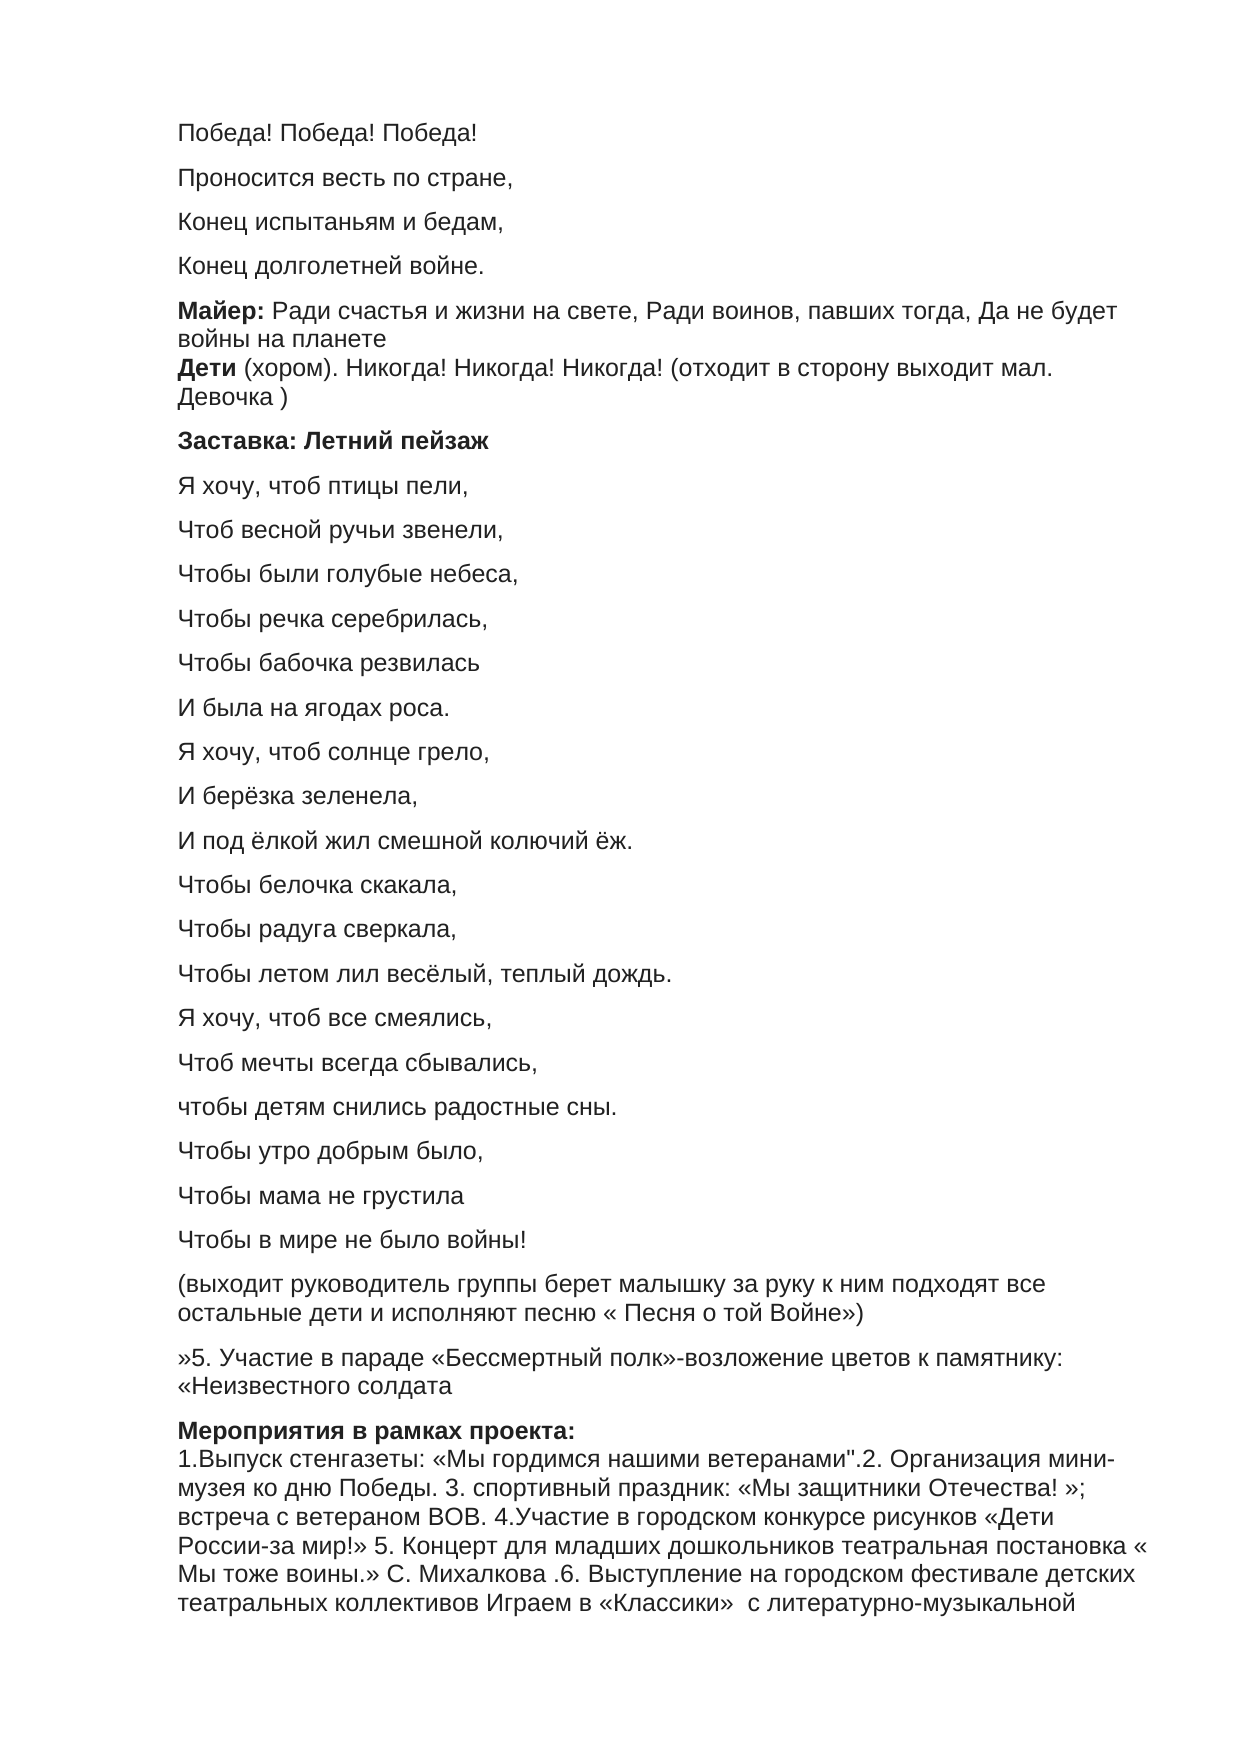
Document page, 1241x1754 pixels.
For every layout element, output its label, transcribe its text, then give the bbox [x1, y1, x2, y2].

text И была на ягодах роса. [177, 692, 1152, 721]
text Чтобы летом лил весёлый, теплый дождь. [177, 959, 1152, 987]
text Победа! Победа! Победа! [177, 118, 1152, 147]
text Чтобы мама не грустила [177, 1181, 1152, 1209]
text Проносится весть по стране, [177, 162, 1152, 191]
text Мероприятия в рамках проекта: [177, 1416, 1152, 1444]
text чтобы детям снились радостные сны. [177, 1092, 1152, 1121]
text Чтобы утро добрым было, [177, 1136, 1152, 1165]
text »5. Участие в параде «Бессмертный полк»-возложение цветов к памятнику: «Неизвестного солдата [177, 1342, 1152, 1400]
text Конец долголетней войне. [177, 251, 1152, 280]
text Чтобы были голубые небеса, [177, 559, 1152, 588]
text Чтоб мечты всегда сбывались, [177, 1047, 1152, 1076]
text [177, 1444, 1152, 1617]
text Чтоб весной ручьи звенели, [177, 515, 1152, 544]
text Чтобы в мире не было войны! [177, 1225, 1152, 1254]
text Я хочу, чтоб птицы пели, [177, 471, 1152, 499]
text И берёзка зеленела, [177, 781, 1152, 810]
text Я хочу, чтоб все смеялись, [177, 1003, 1152, 1032]
text Майер: Ради счастья и жизни на свете, Ради воинов, павших тогда, Да не будет войны на планете Дети (хором). Никогда! Никогда! Никогда! (отходит в сторону выходит мал. Девочка ) [177, 296, 1152, 411]
text И под ёлкой жил смешной колючий ёж. [177, 826, 1152, 854]
text Я хочу, чтоб солнце грело, [177, 737, 1152, 766]
text Чтобы белочка скакала, [177, 870, 1152, 899]
text Чтобы радуга сверкала, [177, 914, 1152, 943]
text Конец испытаньям и бедам, [177, 207, 1152, 236]
text Заставка: Летний пейзаж [177, 426, 1152, 455]
text Чтобы бабочка резвилась [177, 648, 1152, 677]
text Чтобы речка серебрилась, [177, 604, 1152, 632]
text (выходит руководитель группы берет малышку за руку к ним подходят все остальные дети и исполняют песню « Песня о той Войне») [177, 1269, 1152, 1327]
